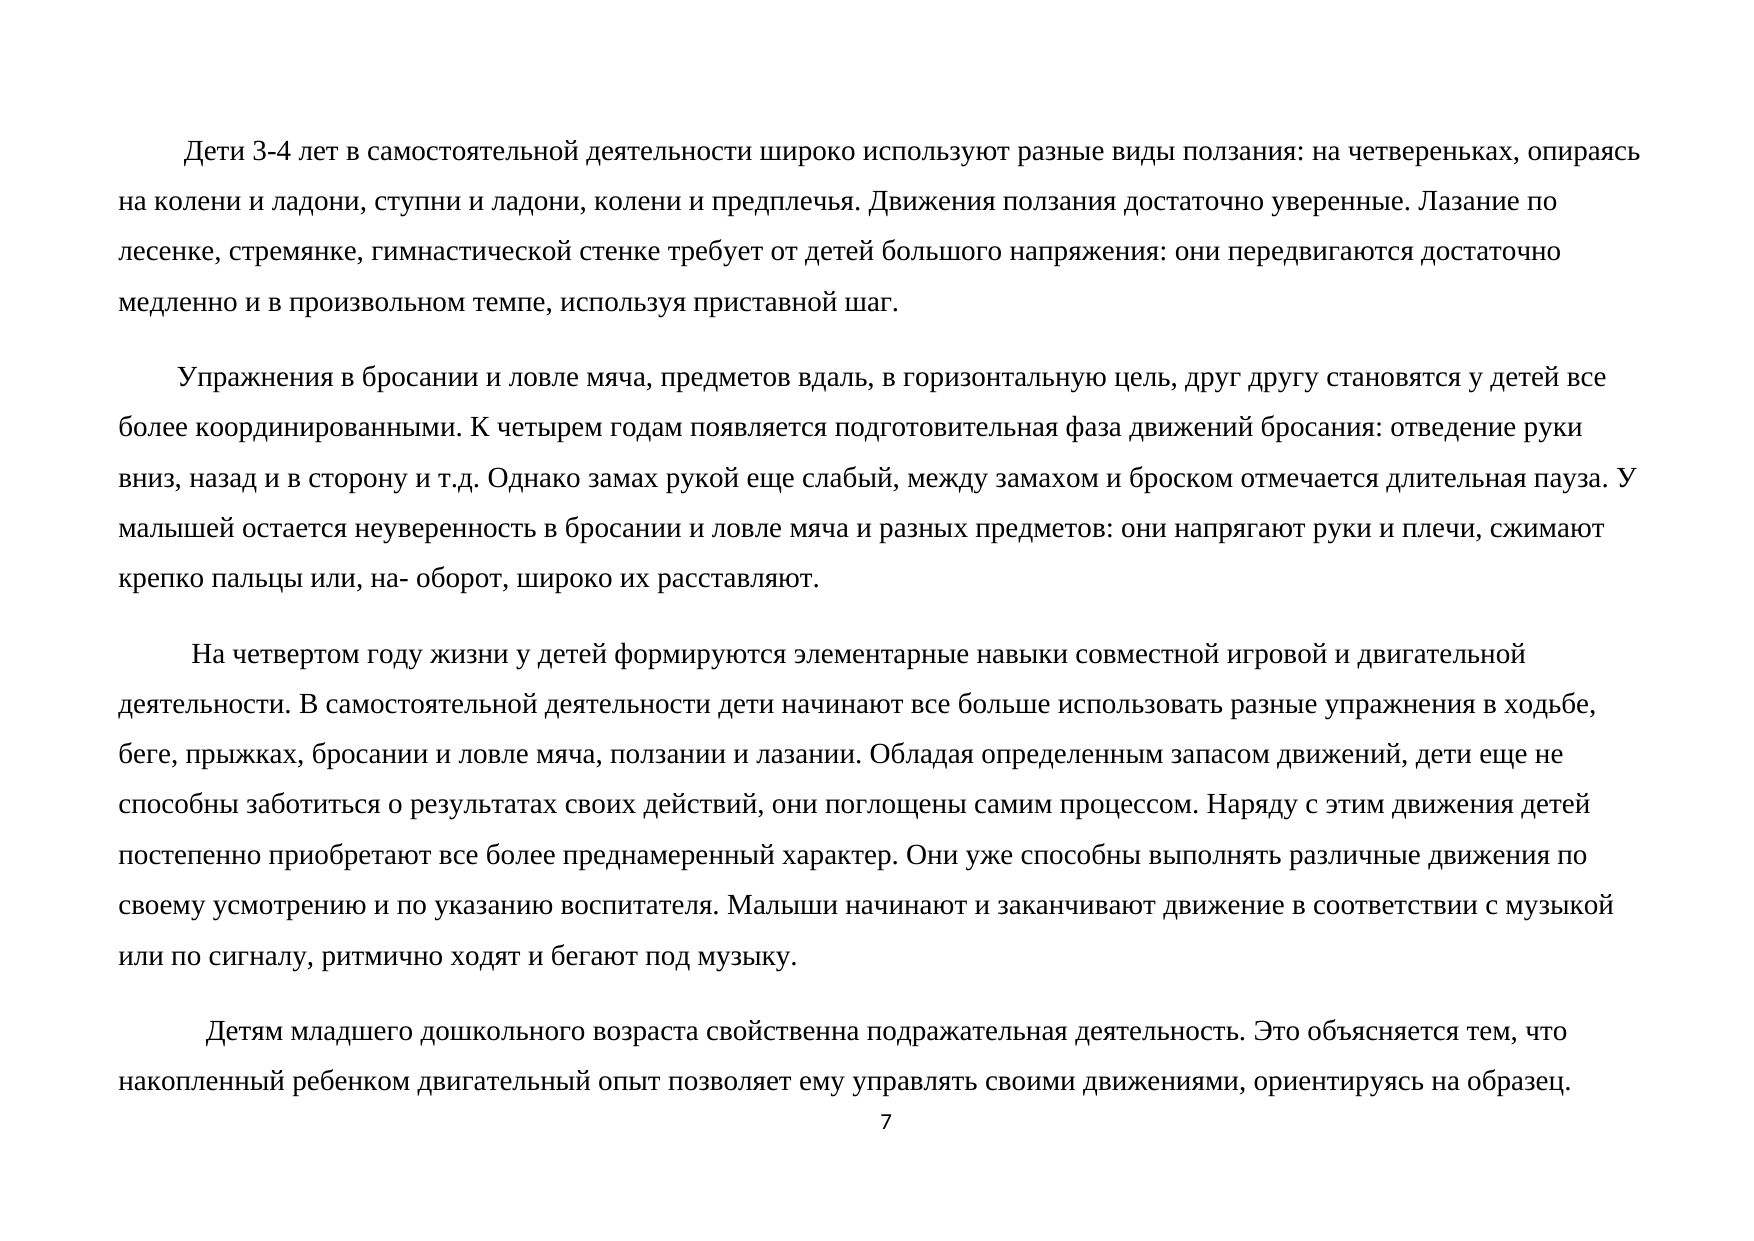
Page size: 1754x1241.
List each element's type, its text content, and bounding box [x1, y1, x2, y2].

text На четвертом году жизни у детей формируются элементарные навыки совместной игровой и двигательной деятельности. В самостоятельной деятельности дети начинают все больше использовать разные упражнения в ходьбе, беге, прыжках, бросании и ловле мяча, ползании и лазании. Обладая определенным запасом движений, дети еще не способны заботиться о результатах своих действий, они поглощены самим процессом. Наряду с этим движения детей постепенно приобретают все более преднамеренный характер. Они уже способны выполнять различные движения по своему усмотрению и по указанию воспитателя. Малыши начинают и заканчивают движение в соответствии с музыкой или по сигналу, ритмично ходят и бегают под музыку. [118, 636, 1654, 971]
text Упражнения в бросании и ловле мяча, предметов вдаль, в горизонтальную цель, друг другу становятся у детей все более координированными. К четырем годам появляется подготовительная фаза движений бросания: отведение руки вниз, назад и в сторону и т.д. Однако замах рукой еще слабый, между замахом и броском отмечается длительная пауза. У малышей остается неуверенность в бросании и ловле мяча и разных предметов: они напрягают руки и плечи, сжимают крепко пальцы или, на- оборот, широко их расставляют. [118, 359, 1654, 594]
text Дети 3-4 лет в самостоятельной деятельности широко используют разные виды ползания: на четвереньках, опираясь на колени и ладони, ступни и ладони, колени и предплечья. Движения ползания достаточно уверенные. Лазание по лесенке, стремянке, гимнастической стенке требует от детей большого напряжения: они передвигаются достаточно медленно и в произвольном темпе, используя приставной шаг. [118, 133, 1654, 317]
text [118, 1013, 1654, 1097]
